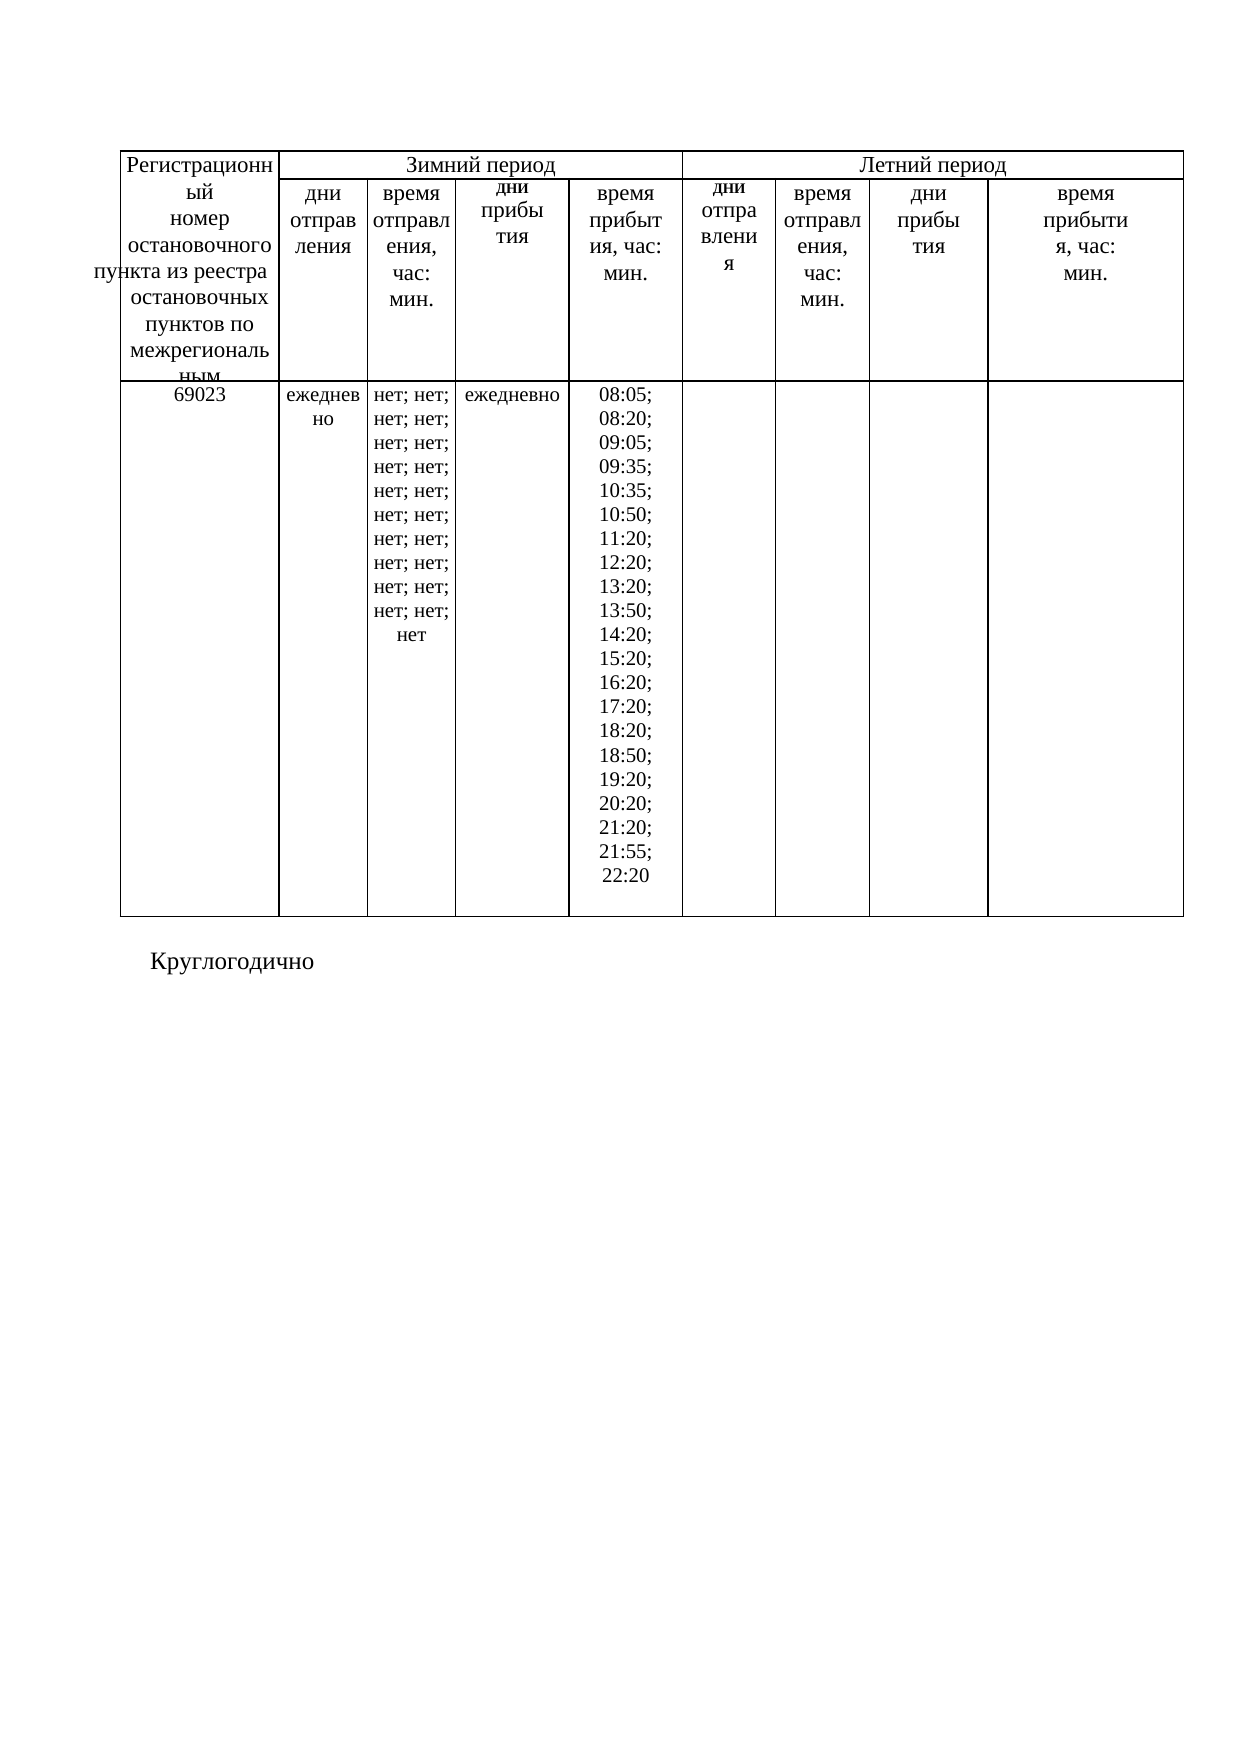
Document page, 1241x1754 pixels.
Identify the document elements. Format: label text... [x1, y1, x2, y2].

table_header Летний период [683, 152, 1183, 178]
table_cell 08:05; 08:20; 09:05; 09:35; 10:35; 10:50; 11:20; 12:20; 13:20; 13:50; 14:20; 15:20; 16:20; 17:20; 18:20; 18:50; 19:20; 20:20; 21:20; 21:55; 22:20 [570, 382, 682, 916]
table_cell ДНИ отпра влени я [683, 180, 775, 380]
table_header Регистрационный номер остановочного пункта из реестра остановочных пунктов по межрегиональным маршрутам регулярных перевозок [121, 152, 278, 380]
table_cell ежедневно [280, 382, 367, 916]
table_cell нет; нет; нет; нет; нет; нет; нет; нет; нет; нет; нет; нет; нет; нет; нет; нет; нет; нет; нет; нет; нет [368, 382, 455, 916]
table_cell ежедневно [456, 382, 568, 916]
table_cell [870, 382, 987, 916]
table_cell 69023 [121, 382, 278, 916]
table_cell [989, 382, 1183, 916]
table_cell время прибыти я, час: мин. [989, 180, 1183, 380]
table_cell ДНИ прибы тия [456, 180, 568, 380]
table_cell [683, 382, 775, 916]
table_cell время прибыт ия, час: мин. [570, 180, 682, 380]
table_cell время отправл ения, час: мин. [776, 180, 869, 380]
table_cell дни отправ ления [280, 180, 367, 380]
table_cell дни прибы тия [870, 180, 987, 380]
table_cell время отправл ения, час: мин. [368, 180, 455, 380]
text Круглогодично [150, 946, 1090, 975]
table_header Зимний период [280, 152, 682, 178]
table_cell [776, 382, 869, 916]
